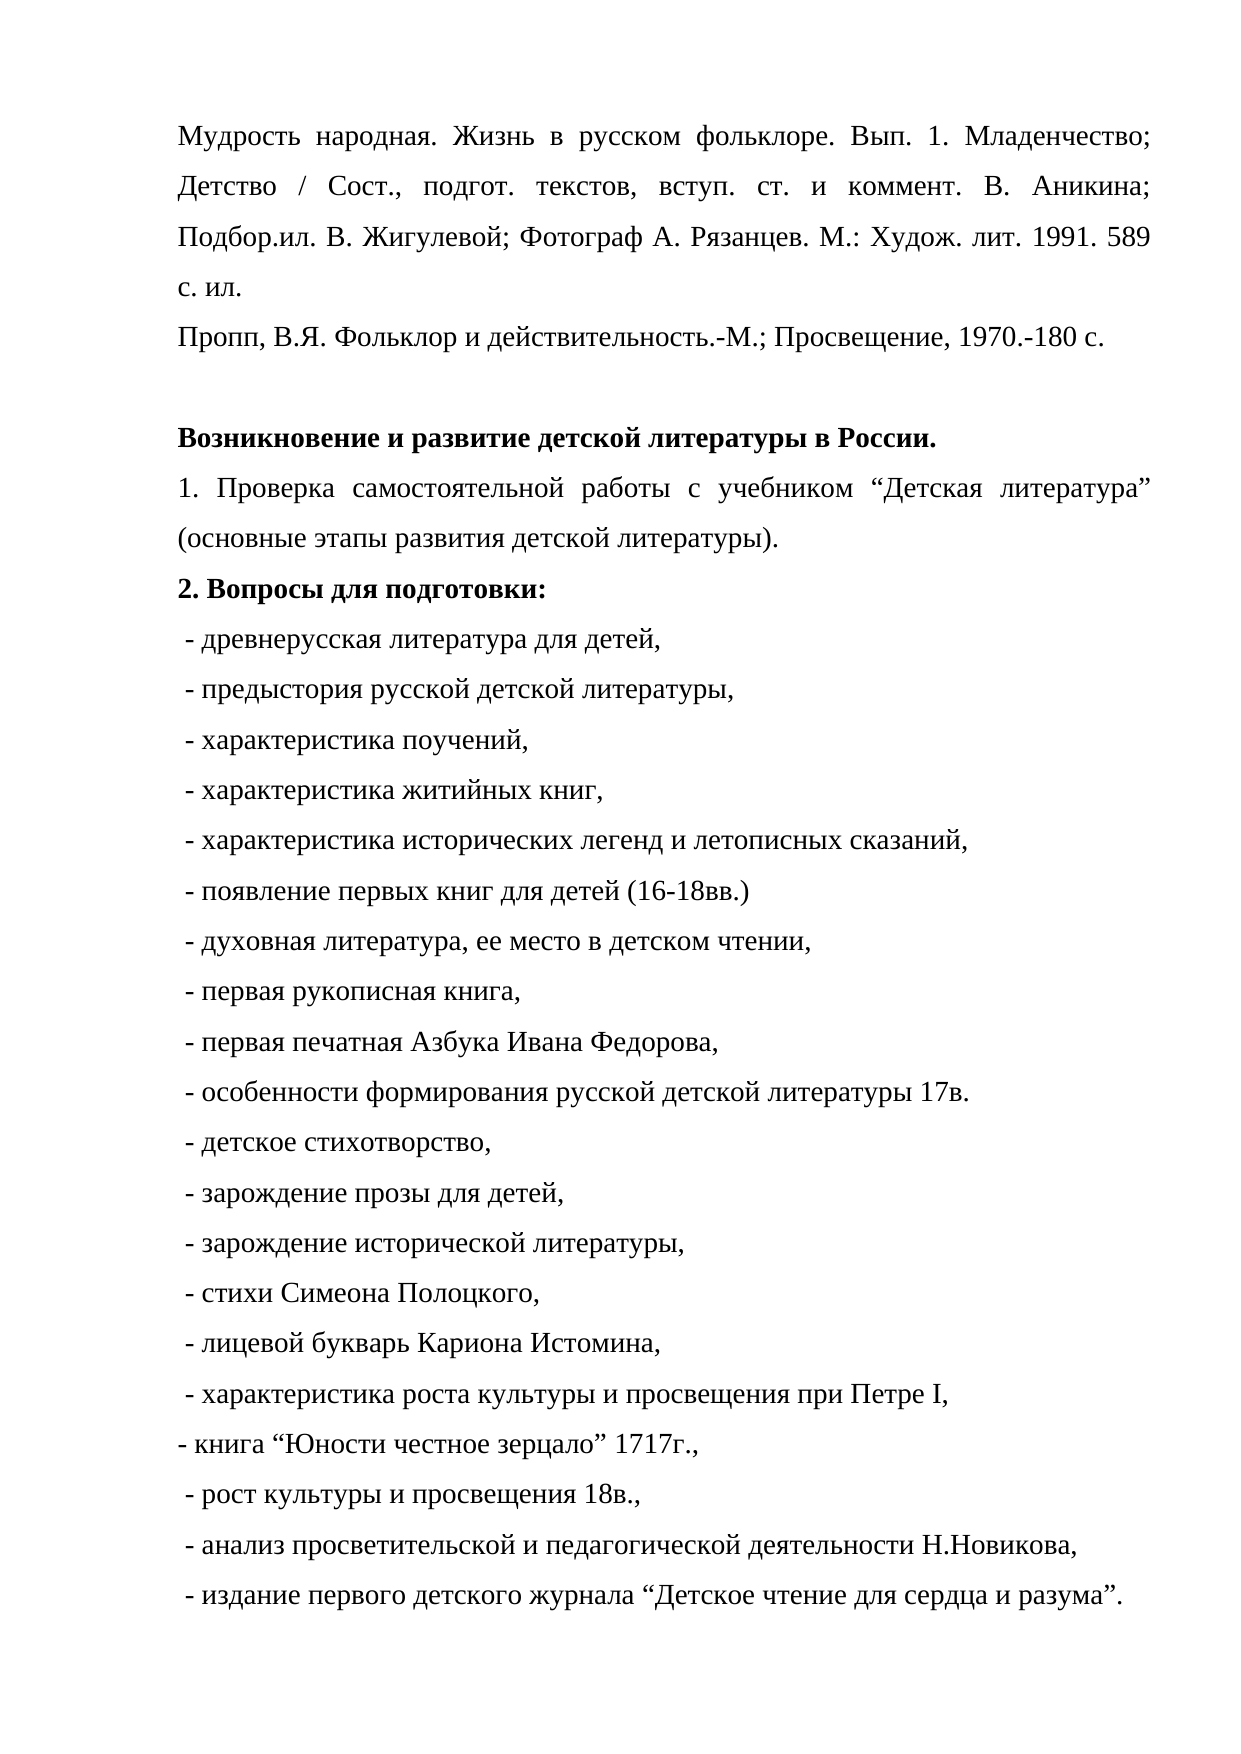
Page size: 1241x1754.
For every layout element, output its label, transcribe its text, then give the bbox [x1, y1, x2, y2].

text - предыстория русской детской литературы, [177, 672, 1152, 705]
text - древнерусская литература для детей, [177, 621, 1152, 655]
text 2. Вопросы для подготовки: [177, 571, 1152, 604]
text - характеристика житийных книг, [177, 772, 1152, 806]
text - книга “Юности честное зерцало” 1717г., [177, 1426, 1152, 1460]
text - первая рукописная книга, [177, 973, 1152, 1007]
text - рост культуры и просвещения 18в., [177, 1477, 1152, 1510]
text - появление первых книг для детей (16-18вв.) [177, 873, 1152, 906]
text - детское стихотворство, [177, 1124, 1152, 1158]
text Возникновение и развитие детской литературы в России. [177, 420, 1152, 453]
text - издание первого детского журнала “Детское чтение для сердца и разума”. [177, 1577, 1152, 1611]
text - зарождение прозы для детей, [177, 1175, 1152, 1208]
text 1. Проверка самостоятельной работы с учебником “Детская литература” (основные этапы развития детской литературы). [177, 470, 1152, 554]
text - лицевой букварь Кариона Истомина, [177, 1326, 1152, 1359]
text Мудрость народная. Жизнь в русском фольклоре. Вып. 1. Младенчество; Детство / Сост., подгот. текстов, вступ. ст. и коммент. В. Аникина; Подбор.ил. В. Жигулевой; Фотограф А. Рязанцев. М.: Худож. лит. 1991. 589 с. ил. [177, 118, 1152, 303]
text - особенности формирования русской детской литературы 17в. [177, 1074, 1152, 1108]
text - анализ просветительской и педагогической деятельности Н.Новикова, [177, 1527, 1152, 1560]
text - зарождение исторической литературы, [177, 1225, 1152, 1258]
text - духовная литература, ее место в детском чтении, [177, 923, 1152, 957]
text - характеристика роста культуры и просвещения при Петре I, [177, 1376, 1152, 1409]
text - характеристика поучений, [177, 722, 1152, 755]
text - стихи Симеона Полоцкого, [177, 1275, 1152, 1309]
text - характеристика исторических легенд и летописных сказаний, [177, 822, 1152, 856]
text - первая печатная Азбука Ивана Федорова, [177, 1024, 1152, 1057]
text Пропп, В.Я. Фольклор и действительность.-М.; Просвещение, 1970.-180 с. [177, 319, 1152, 353]
